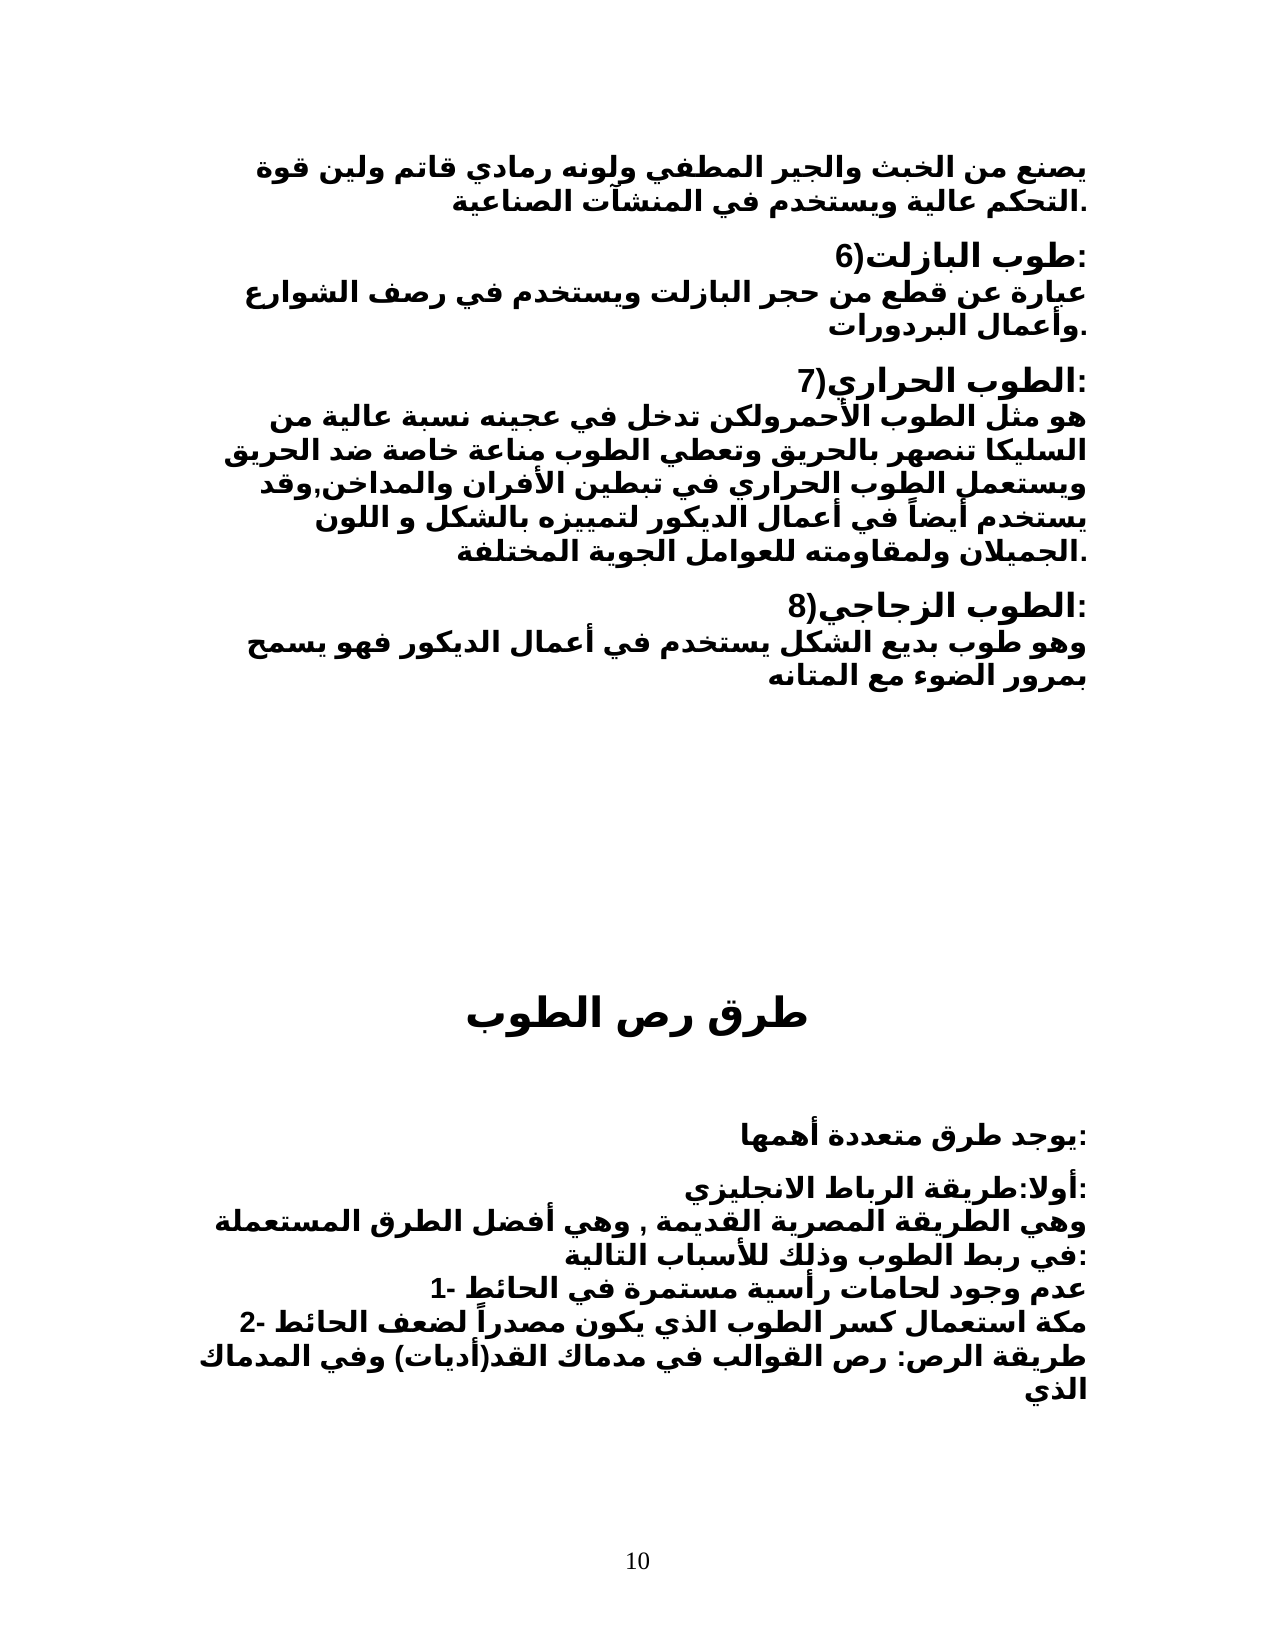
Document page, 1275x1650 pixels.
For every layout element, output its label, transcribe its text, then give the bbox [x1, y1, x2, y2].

text وهي الطريقة المصرية القديمة , وهي أفضل الطرق المستعملة في ربط الطوب وذلك للأسباب التالية: [187, 1204, 1087, 1272]
text طرق رص الطوب [187, 989, 1087, 1037]
text هو مثل الطوب الأحمرولكن تدخل في عجينه نسبة عالية من السليكا تنصهر بالحريق وتعطي الطوب مناعة خاصة ضد الحريق ويستعمل الطوب الحراري في تبطين الأفران والمداخن,وقد يستخدم أيضاً في أعمال الديكور لتمييزه بالشكل و اللون الجميلان ولمقاومته للعوامل الجوية المختلفة. [187, 399, 1087, 567]
text يصنع من الخبث والجير المطفي ولونه رمادي قاتم ولين قوة التحكم عالية ويستخدم في المنشآت الصناعية. [187, 150, 1087, 217]
text 6)طوب البازلت: [187, 236, 1087, 275]
text 8)الطوب الزجاجي: [187, 586, 1087, 625]
text أولا:طريقة الرباط الانجليزي: [187, 1171, 1087, 1204]
text يوجد طرق متعددة أهمها: [187, 1118, 1087, 1152]
text طريقة الرص: رص القوالب في مدماك القد(أديات) وفي المدماك الذي [187, 1339, 1087, 1406]
text 1- عدم وجود لحامات رأسية مستمرة في الحائط [187, 1272, 1087, 1305]
text عبارة عن قطع من حجر البازلت ويستخدم في رصف الشوارع وأعمال البردورات. [187, 275, 1087, 342]
text 2- مكة استعمال كسر الطوب الذي يكون مصدراً لضعف الحائط [187, 1305, 1087, 1339]
text 7)الطوب الحراري: [187, 361, 1087, 399]
text وهو طوب بديع الشكل يستخدم في أعمال الديكور فهو يسمح بمرور الضوء مع المتانه [187, 625, 1087, 692]
